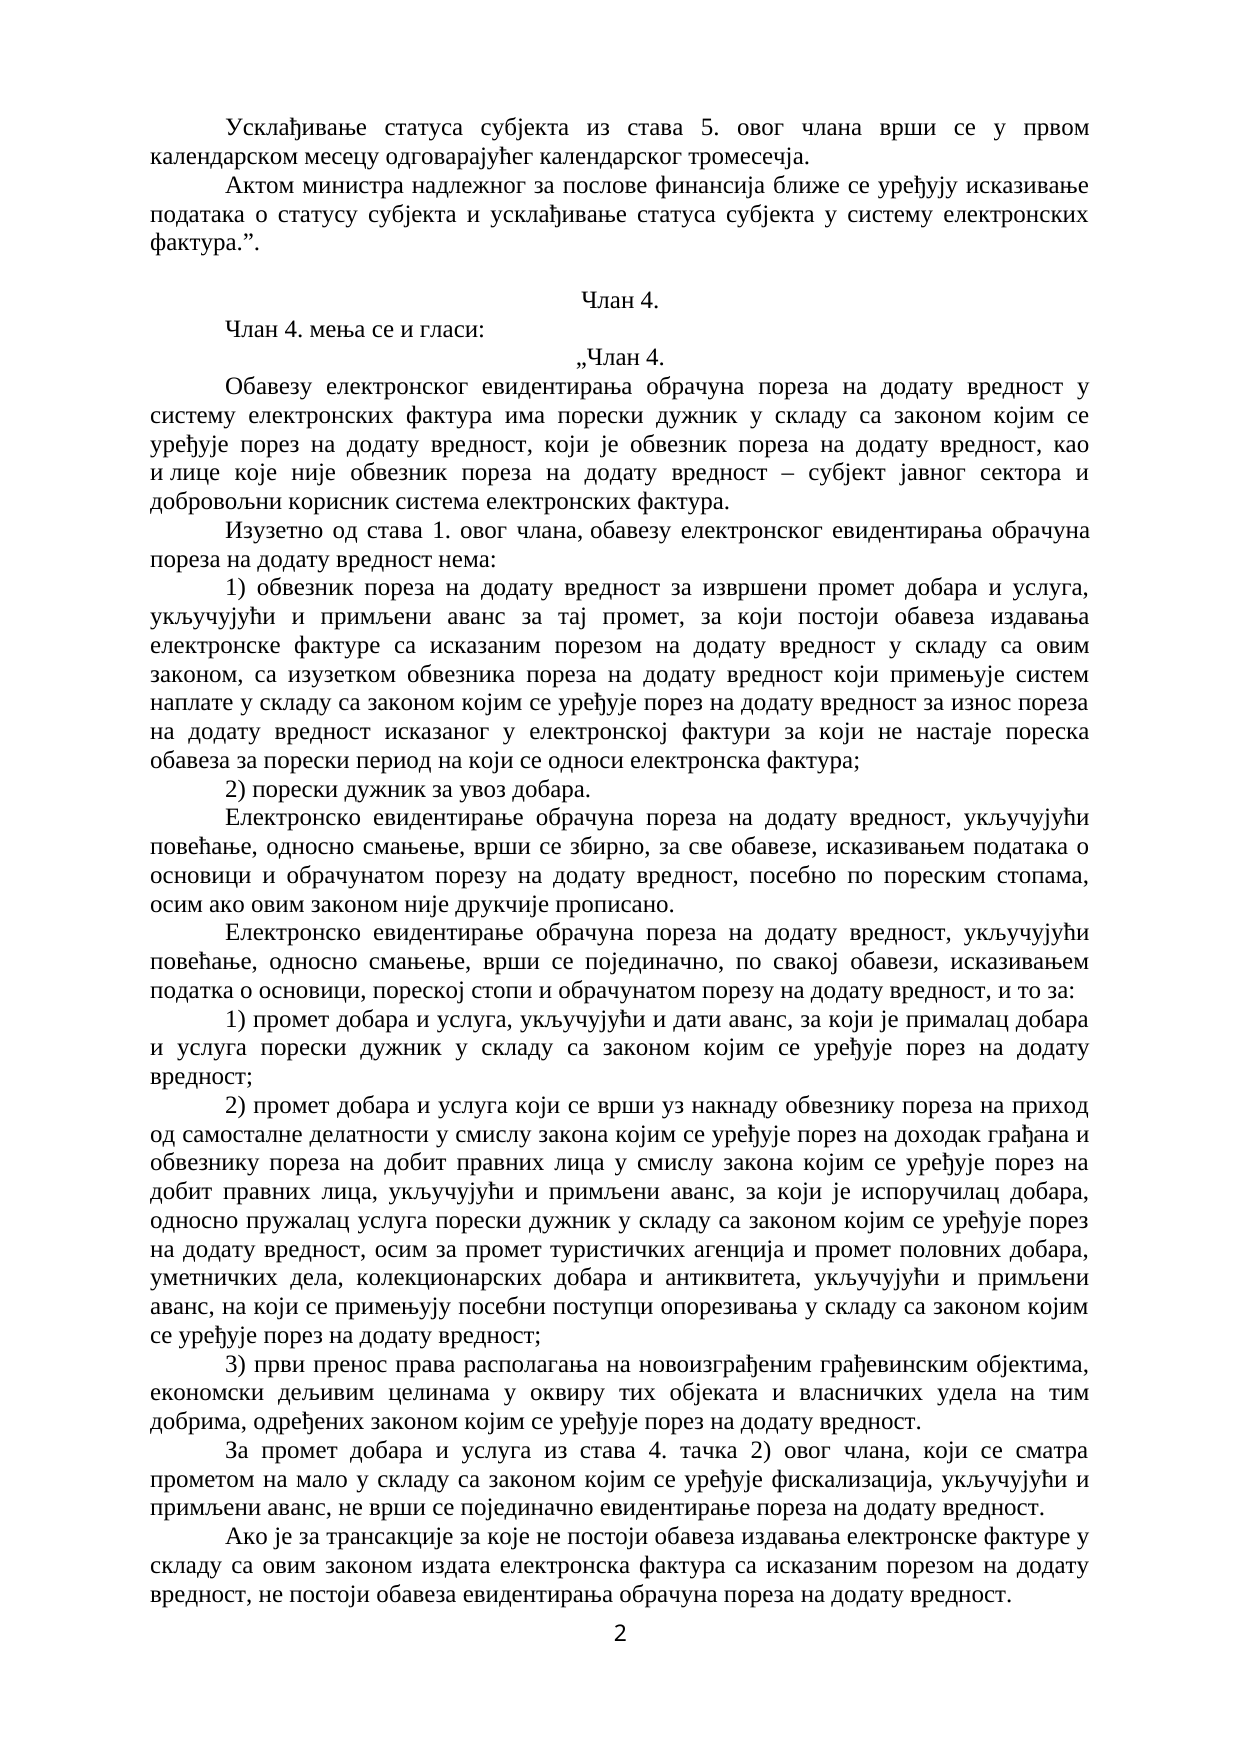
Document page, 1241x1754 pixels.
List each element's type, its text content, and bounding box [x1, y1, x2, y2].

text Актом министра надлежног за послове финансија ближе се уређују исказивање података о статусу субјекта и усклађивање статуса субјекта у систему електронских фактура.”. [150, 170, 1090, 256]
text Ако је за трансакције за које не постоји обавеза издавања електронске фактуре у складу са овим законом издата електронска фактура са исказаним порезом на додату вредност, не постоји обавеза евидентирања обрачуна пореза на додату вредност. [150, 1521, 1090, 1607]
text Обaвeзу eлeктрoнскoг eвидeнтирaњa oбрaчунa пoрeзa нa дoдaту врeднoст у систeму eлeктрoнских фaктурa имa пoрeски дужник у склaду сa зaкoнoм кojим сe урeђуje пoрeз на дoдaту врeднoст, кojи je oбвeзник пoрeзa нa дoдaту врeднoст, кao и лице које није обвезник пореза на додату вредност – субјект јавног сектора и добровољни корисник система електронских фактура. [150, 371, 1090, 515]
text 3) први пренос права располагања на новоизграђеним грађевинским објектима, економски дељивим целинама у оквиру тих објеката и власничких удела на тим добрима, одређених законом којим се уређује порез на додату вредност. [150, 1349, 1090, 1435]
text Члан 4. мења се и гласи: [150, 314, 1090, 342]
text Електронско евидентирање обрачуна пореза на додату вредност, укључујући повећање, односно смањење, врши се појединачно, по свакој обавези, исказивањем податка о основици, пореској стопи и обрачунатом порезу на додату вредност, и то за: [150, 917, 1090, 1004]
text За промет добара и услуга из става 4. тачка 2) овог члана, који се сматра прометом на мало у складу са законом којим се уређује фискализација, укључујући и примљени аванс, не врши се појединачно евидентирање пореза на додату вредност. [150, 1435, 1090, 1521]
text Изузетно од става 1. овог члана, обавезу електронског евидентирања обрачуна пореза на додату вредност нема: [150, 515, 1090, 572]
text Усклађивање статуса субјекта из става 5. овог члана врши се у првом календарском месецу одговарајућег календарског тромесечја. [150, 112, 1090, 170]
text 1) oбвeзник пoрeзa нa дoдaту врeднoст зa извршени прoмeт дoбaрa и услугa, укључуjући и примљeни aвaнс зa тaj прoмeт, зa кojи постоји обавеза издавања eлeктрoнске фaктуре са исказаним порезом на додату вредност у склaду сa oвим зaкoнoм, са изузетком обвезника пореза на додату вредност који примењује систем наплате у складу са законом којим се уређује порез на додату вредност за износ пореза на додату вредност исказаног у електронској фактури за који не настаје пореска обавеза за порески период на који се односи електронска фактура; [150, 572, 1090, 774]
text Члан 4. [150, 285, 1090, 314]
text „Члан 4. [150, 342, 1090, 371]
text 2) промет добара и услуга који се врши уз накнаду обвезнику пореза на приход од самосталне делатности у смислу закона којим се уређује порез на доходак грађана и обвезнику пореза на добит правних лица у смислу закона којим се уређује порез на добит правних лица, укључујући и примљени аванс, за који је испоручилац добара, односно пружалац услуга порески дужник у складу са законом којим се уређује порез на додату вредност, осим за промет туристичких агенција и промет половних добара, уметничких дела, колекционарских добара и антиквитета, укључујући и примљени аванс, на који се примењују посебни поступци опорезивања у складу са законом којим се уређује порез на додату вредност; [150, 1090, 1090, 1349]
text Електронско евидентирање обрачуна пореза на додату вредност, укључујући повећање, односно смањење, врши се збирно, за све обавезе, исказивањем података о основици и обрачунатом порезу на додату вредност, посебно по пореским стопама, осим ако овим законом није друкчије прописано. [150, 802, 1090, 917]
text 1) промет добара и услуга, укључујући и дати аванс, за који је прималац добара и услуга порески дужник у складу са законом којим се уређује порез на додату вредност; [150, 1004, 1090, 1090]
text 2) пoрeски дужник зa увoз дoбaрa. [150, 774, 1090, 802]
